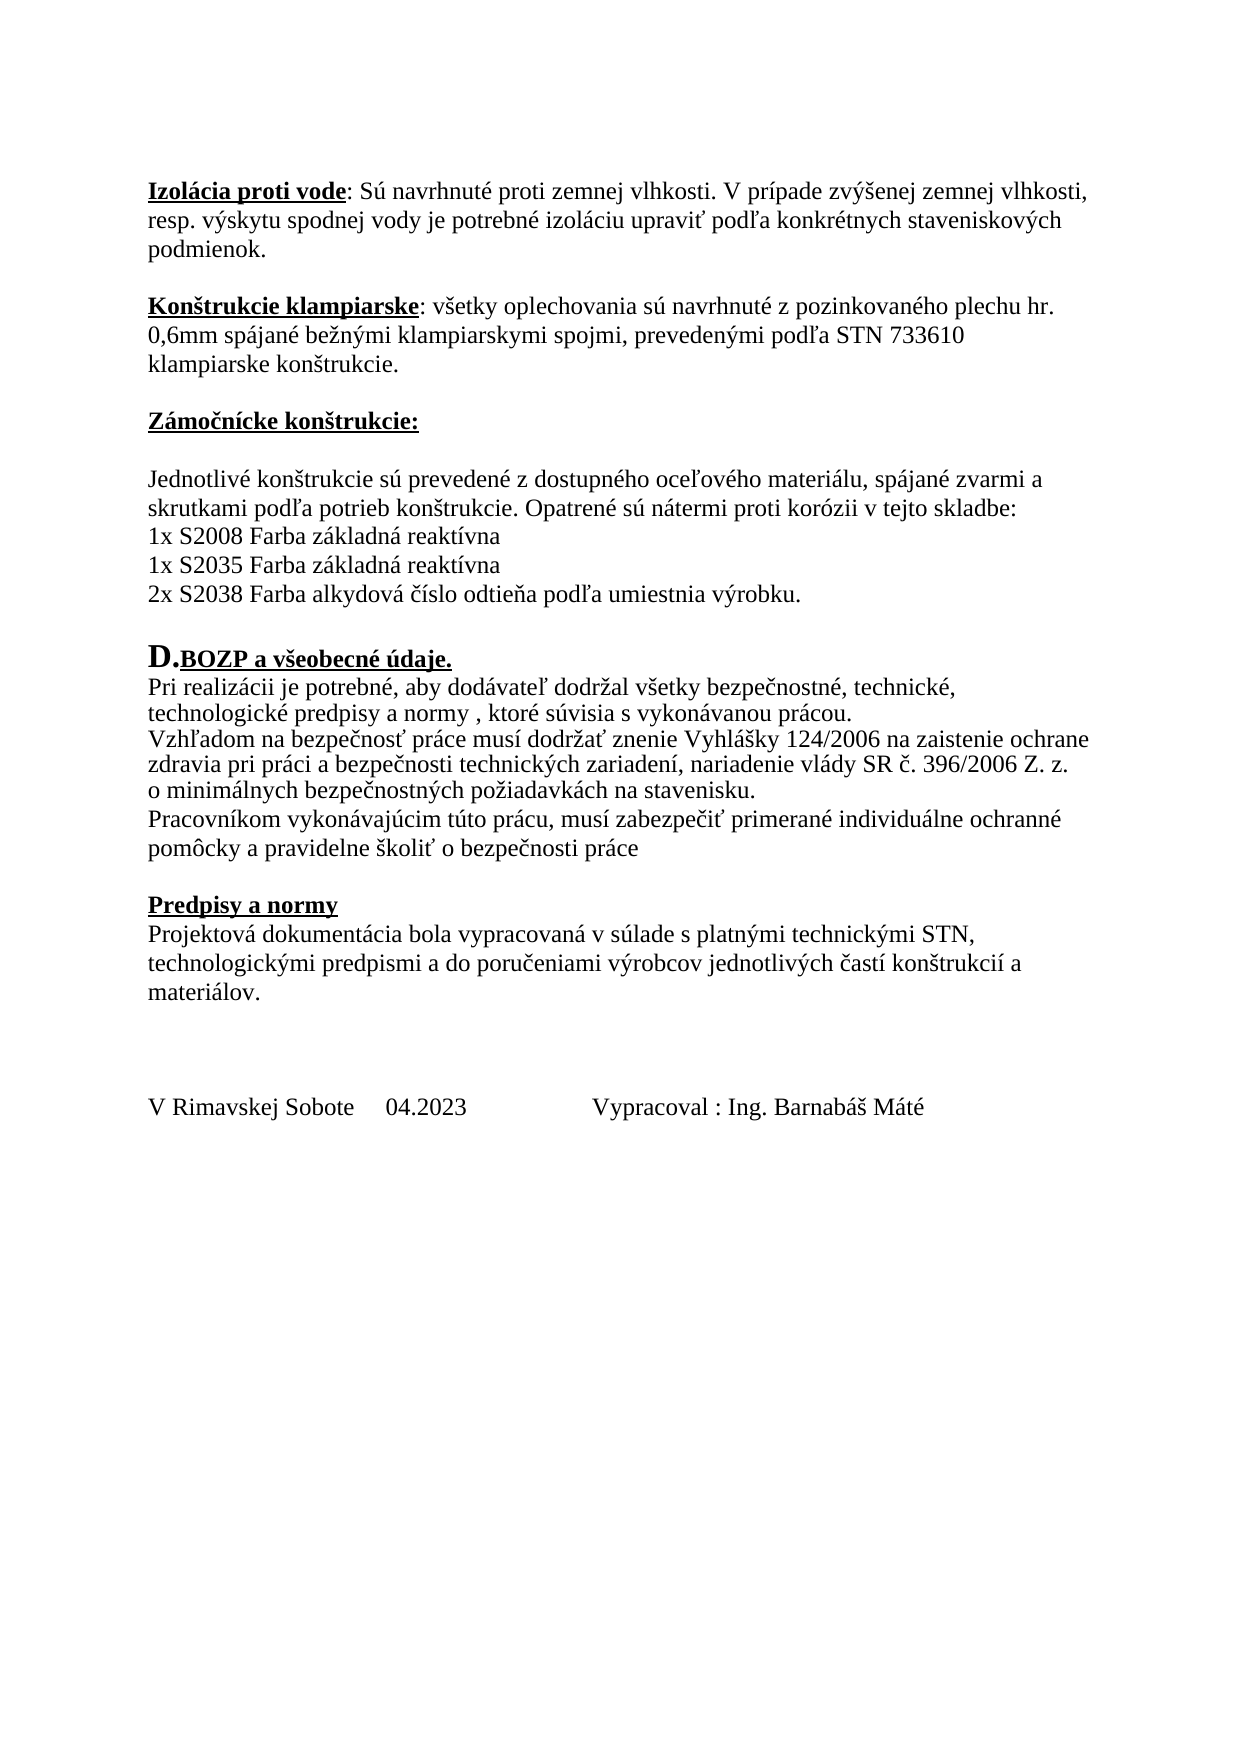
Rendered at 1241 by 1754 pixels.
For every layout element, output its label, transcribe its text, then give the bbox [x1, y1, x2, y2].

text Jednotlivé konštrukcie sú prevedené z dostupného oceľového materiálu, spájané zvarmi a skrutkami podľa potrieb konštrukcie. Opatrené sú nátermi proti korózii v tejto skladbe: [148, 464, 1093, 521]
text Pracovníkom vykonávajúcim túto prácu, musí zabezpečiť primerané individuálne ochranné pomôcky a pravidelne školiť o bezpečnosti práce [148, 804, 1093, 862]
text 1x S2035 Farba základná reaktívna [148, 550, 1093, 579]
text Vzhľadom na bezpečnosť práce musí dodržať znenie Vyhlášky 124/2006 na zaistenie ochrane zdravia pri práci a bezpečnosti technických zariadení, nariadenie vlády SR č. 396/2006 Z. z. o minimálnych bezpečnostných požiadavkách na stavenisku. [148, 726, 1093, 804]
text Izolácia proti vode: Sú navrhnuté proti zemnej vlhkosti. V prípade zvýšenej zemnej vlhkosti, resp. výskytu spodnej vody je potrebné izoláciu upraviť podľa konkrétnych staveniskových podmienok. [148, 176, 1093, 263]
text Pri realizácii je potrebné, aby dodávateľ dodržal všetky bezpečnostné, technické, technologické predpisy a normy , ktoré súvisia s vykonávanou prácou. [148, 675, 1093, 726]
text Predpisy a normy [148, 890, 1093, 919]
text Zámočnícke konštrukcie: [148, 406, 1093, 435]
text Konštrukcie klampiarske: všetky oplechovania sú navrhnuté z pozinkovaného plechu hr. 0,6mm spájané bežnými klampiarskymi spojmi, prevedenými podľa STN 733610 klampiarske konštrukcie. [148, 291, 1093, 378]
text 2x S2038 Farba alkydová číslo odtieňa podľa umiestnia výrobku. [148, 579, 1093, 608]
text D.BOZP a všeobecné údaje. [148, 636, 1093, 675]
text Projektová dokumentácia bola vypracovaná v súlade s platnými technickými STN, technologickými predpismi a do poručeniami výrobcov jednotlivých častí konštrukcií a materiálov. [148, 919, 1093, 1005]
text V Rimavskej Sobote 04.2023 Vypracoval : Ing. Barnabáš Máté [148, 1092, 1093, 1120]
text 1x S2008 Farba základná reaktívna [148, 521, 1093, 550]
